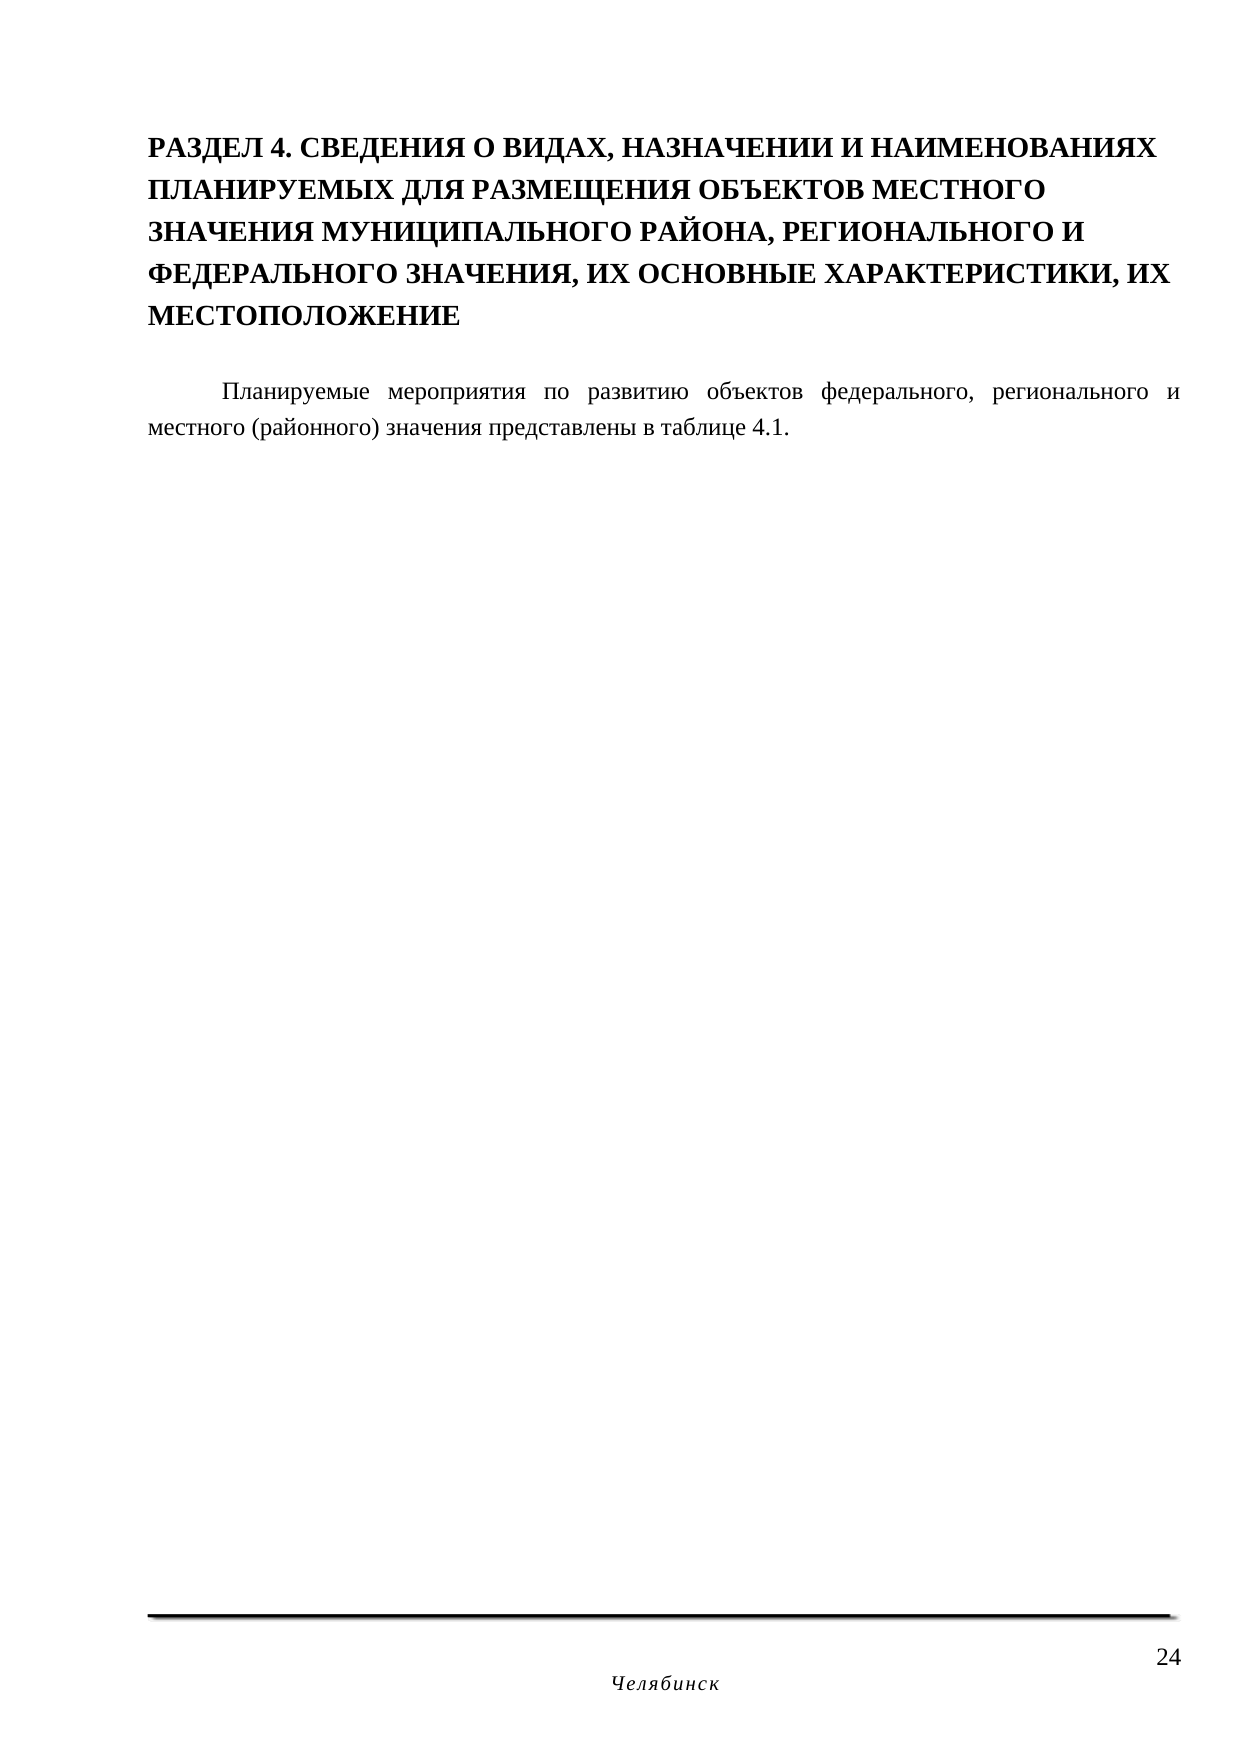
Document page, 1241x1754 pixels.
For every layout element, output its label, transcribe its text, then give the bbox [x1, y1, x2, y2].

subtitle РАЗДЕЛ 4. СВЕДЕНИЯ О ВИДАХ, НАЗНАЧЕНИИ И НАИМЕНОВАНИЯХ ПЛАНИРУЕМЫХ ДЛЯ РАЗМЕЩЕНИЯ ОБЪЕКТОВ МЕСТНОГО ЗНАЧЕНИЯ МУНИЦИПАЛЬНОГО РАЙОНА, РЕГИОНАЛЬНОГО И ФЕДЕРАЛЬНОГО ЗНАЧЕНИЯ, ИХ ОСНОВНЫЕ ХАРАКТЕРИСТИКИ, ИХ МЕСТОПОЛОЖЕНИЕ [148, 131, 1181, 332]
picture [147, 1613, 1182, 1624]
text Планируемые мероприятия по развитию объектов федерального, регионального и местного (районного) значения представлены в таблице 4.1. [148, 376, 1181, 441]
